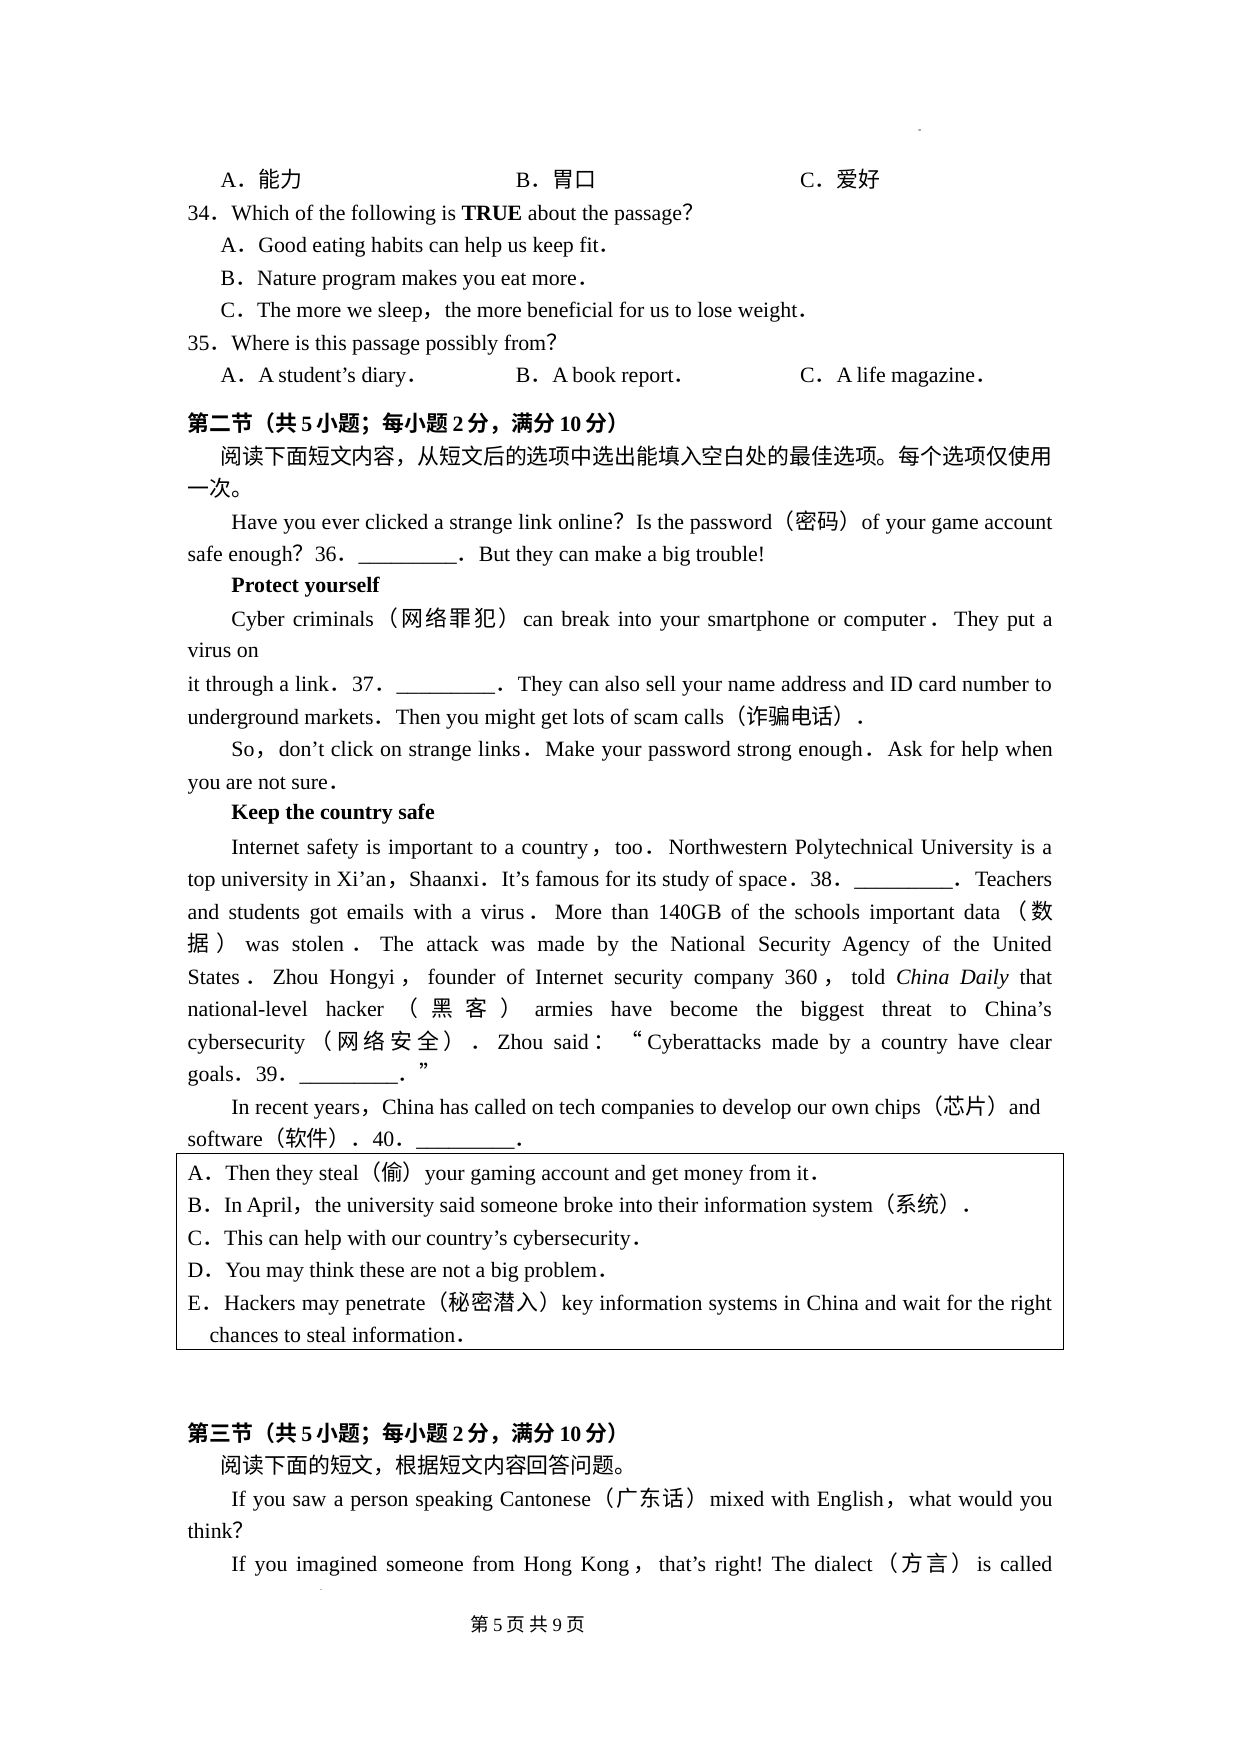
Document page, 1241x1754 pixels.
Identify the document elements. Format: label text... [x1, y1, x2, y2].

text C．The more we sleep，the more beneficial for us to lose weight． [187, 292, 1053, 324]
text 34．Which of the following is TRUE about the passage？ [187, 194, 1053, 227]
text Have you ever clicked a strange link online？Is the password（密码）of your game account safe enough？36．_________．But they can make a big trouble! [187, 503, 1053, 568]
text Protect yourself [187, 568, 1053, 601]
text A．Good eating habits can help us keep fit． [187, 227, 1053, 259]
text it through a link．37．_________．They can also sell your name address and ID card number to underground markets．Then you might get lots of scam calls（诈骗电话）． [187, 666, 1053, 731]
text 35．Where is this passage possibly from？ [187, 324, 1053, 357]
text Internet safety is important to a country，too．Northwestern Polytechnical University is a top university in Xi’an，Shaanxi．It’s famous for its study of space．38．_________．Teachers and students got emails with a virus．More than 140GB of the schools important data（数据）was stolen．The attack was made by the National Security Agency of the United States．Zhou Hongyi，founder of Internet security company 360，told China Daily that national-level hacker（黑客）armies have become the biggest threat to China’s cybersecurity（网络安全）．Zhou said：“Cyberattacks made by a country have clear goals．39．_________．” [187, 828, 1053, 1088]
text 阅读下面的短文，根据短文内容回答问题。 [187, 1448, 1053, 1480]
text B．Nature program makes you eat more． [187, 259, 1053, 292]
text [187, 1545, 1053, 1578]
text Keep the country safe [187, 796, 1053, 828]
text In recent years，China has called on tech companies to develop our own chips（芯片）and [187, 1088, 1053, 1121]
text 第三节（共5小题；每小题2分，满分10分） [187, 1415, 1053, 1448]
text A．A student’s diary． B．A book report． C．A life magazine． [187, 357, 1053, 389]
text Cyber criminals（网络罪犯）can break into your smartphone or computer．They put a virus on [187, 601, 1053, 666]
text So，don’t click on strange links．Make your password strong enough．Ask for help when you are not sure． [187, 731, 1053, 796]
text 阅读下面短文内容，从短文后的选项中选出能填入空白处的最佳选项。每个选项仅使用一次。 [187, 438, 1053, 503]
text software（软件）．40．_________． [187, 1121, 1053, 1153]
table_header A．Then they steal（偷）your gaming account and get money from it． B．In April，the university said someone broke into their information system（系统）． C．This can help with our country’s cybersecurity． D．You may think these are not a big problem． E．Hackers may penetrate（秘密潜入）key information systems in China and wait for the right chances to steal information． [177, 1154, 1063, 1349]
text A．能力 B．胃口 C．爱好 [187, 162, 1053, 194]
text 第二节（共5小题；每小题2分，满分10分） [187, 406, 1053, 438]
text If you saw a person speaking Cantonese（广东话）mixed with English，what would you think？ [187, 1480, 1053, 1545]
